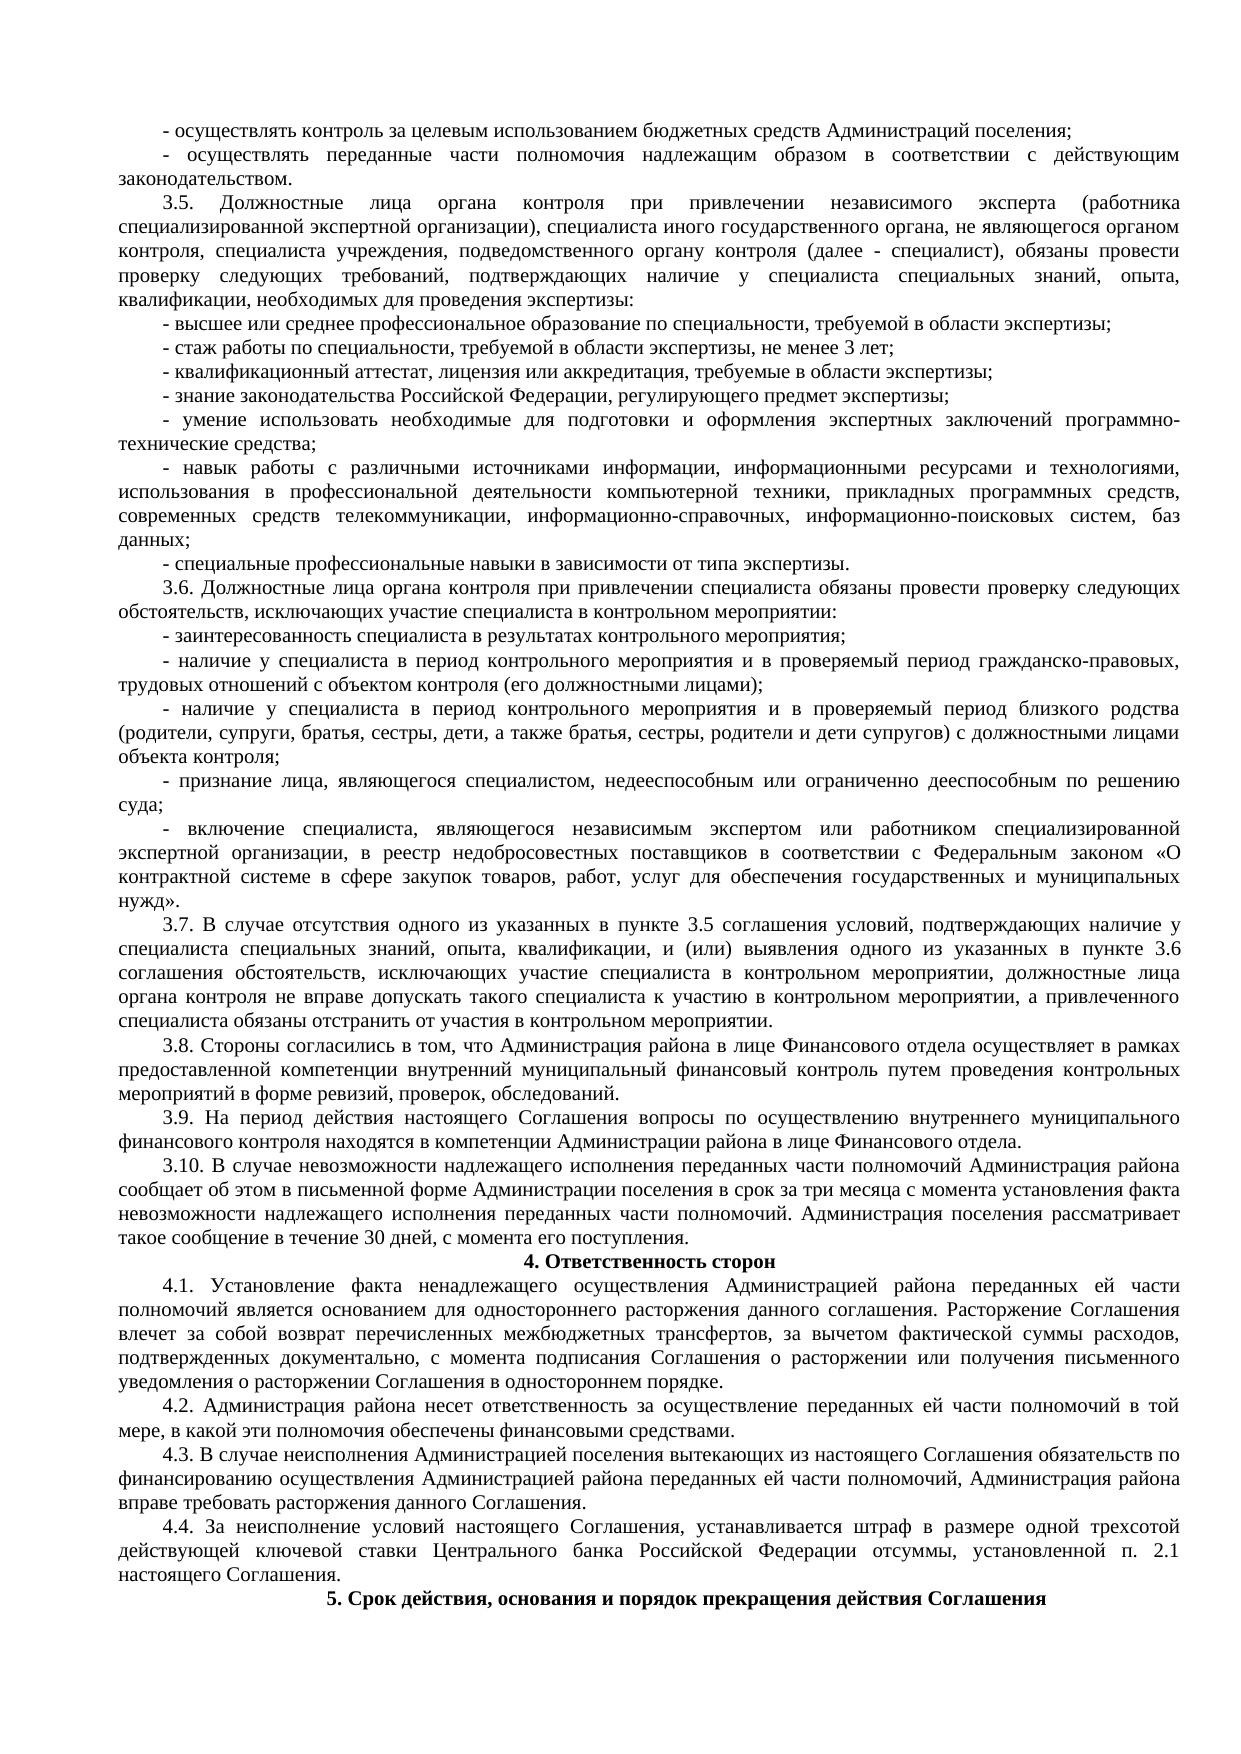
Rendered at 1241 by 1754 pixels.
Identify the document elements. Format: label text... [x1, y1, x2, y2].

text - умение использовать необходимые для подготовки и оформления экспертных заключений программно-технические средства; [118, 407, 1181, 455]
text 3.10. В случае невозможности надлежащего исполнения переданных части полномочий Администрация района сообщает об этом в письменной форме Администрации поселения в срок за три месяца с момента установления факта невозможности надлежащего исполнения переданных части полномочий. Администрация поселения рассматривает такое сообщение в течение 30 дней, с момента его поступления. [118, 1153, 1181, 1249]
text 4.1. Установление факта ненадлежащего осуществления Администрацией района переданных ей части полномочий является основанием для одностороннего расторжения данного соглашения. Расторжение Соглашения влечет за собой возврат перечисленных межбюджетных трансфертов, за вычетом фактической суммы расходов, подтвержденных документально, с момента подписания Соглашения о расторжении или получения письменного уведомления о расторжении Соглашения в одностороннем порядке. [118, 1273, 1181, 1393]
text 4.2. Администрация района несет ответственность за осуществление переданных ей части полномочий в той мере, в какой эти полномочия обеспечены финансовыми средствами. [118, 1393, 1181, 1442]
text - специальные профессиональные навыки в зависимости от типа экспертизы. [118, 551, 1181, 575]
text - наличие у специалиста в период контрольного мероприятия и в проверяемый период гражданско-правовых, трудовых отношений с объектом контроля (его должностными лицами); [118, 647, 1181, 696]
text - высшее или среднее профессиональное образование по специальности, требуемой в области экспертизы; [118, 311, 1181, 335]
text - осуществлять переданные части полномочия надлежащим образом в соответствии с действующим законодательством. [118, 142, 1181, 190]
text - осуществлять контроль за целевым использованием бюджетных средств Администраций поселения; [118, 118, 1181, 142]
text - стаж работы по специальности, требуемой в области экспертизы, не менее 3 лет; [118, 335, 1181, 359]
text 5. Срок действия, основания и порядок прекращения действия Соглашения [118, 1586, 1181, 1610]
text - квалификационный аттестат, лицензия или аккредитация, требуемые в области экспертизы; [118, 359, 1181, 383]
text - заинтересованность специалиста в результатах контрольного мероприятия; [118, 623, 1181, 647]
text 3.9. На период действия настоящего Соглашения вопросы по осуществлению внутреннего муниципального финансового контроля находятся в компетенции Администрации района в лице Финансового отдела. [118, 1105, 1181, 1153]
text - навык работы с различными источниками информации, информационными ресурсами и технологиями, использования в профессиональной деятельности компьютерной техники, прикладных программных средств, современных средств телекоммуникации, информационно-справочных, информационно-поисковых систем, баз данных; [118, 455, 1181, 551]
text 3.6. Должностные лица органа контроля при привлечении специалиста обязаны провести проверку следующих обстоятельств, исключающих участие специалиста в контрольном мероприятии: [118, 575, 1181, 623]
text - знание законодательства Российской Федерации, регулирующего предмет экспертизы; [118, 383, 1181, 407]
text 3.5. Должностные лица органа контроля при привлечении независимого эксперта (работника специализированной экспертной организации), специалиста иного государственного органа, не являющегося органом контроля, специалиста учреждения, подведомственного органу контроля (далее - специалист), обязаны провести проверку следующих требований, подтверждающих наличие у специалиста специальных знаний, опыта, квалификации, необходимых для проведения экспертизы: [118, 190, 1181, 311]
text 4. Ответственность сторон [118, 1249, 1181, 1273]
text - наличие у специалиста в период контрольного мероприятия и в проверяемый период близкого родства (родители, супруги, братья, сестры, дети, а также братья, сестры, родители и дети супругов) с должностными лицами объекта контроля; [118, 696, 1181, 768]
text 3.7. В случае отсутствия одного из указанных в пункте 3.5 соглашения условий, подтверждающих наличие у специалиста специальных знаний, опыта, квалификации, и (или) выявления одного из указанных в пункте 3.6 соглашения обстоятельств, исключающих участие специалиста в контрольном мероприятии, должностные лица органа контроля не вправе допускать такого специалиста к участию в контрольном мероприятии, а привлеченного специалиста обязаны отстранить от участия в контрольном мероприятии. [118, 912, 1181, 1032]
text 3.8. Стороны согласились в том, что Администрация района в лице Финансового отдела осуществляет в рамках предоставленной компетенции внутренний муниципальный финансовый контроль путем проведения контрольных мероприятий в форме ревизий, проверок, обследований. [118, 1032, 1181, 1105]
text - признание лица, являющегося специалистом, недееспособным или ограниченно дееспособным по решению суда; [118, 768, 1181, 816]
text 4.4. За неисполнение условий настоящего Соглашения, устанавливается штраф в размере одной трехсотой действующей ключевой ставки Центрального банка Российской Федерации отсуммы, установленной п. 2.1 настоящего Соглашения. [118, 1514, 1181, 1586]
text - включение специалиста, являющегося независимым экспертом или работником специализированной экспертной организации, в реестр недобросовестных поставщиков в соответствии с Федеральным законом «О контрактной системе в сфере закупок товаров, работ, услуг для обеспечения государственных и муниципальных нужд». [118, 816, 1181, 912]
text 4.3. В случае неисполнения Администрацией поселения вытекающих из настоящего Соглашения обязательств по финансированию осуществления Администрацией района переданных ей части полномочий, Администрация района вправе требовать расторжения данного Соглашения. [118, 1442, 1181, 1514]
